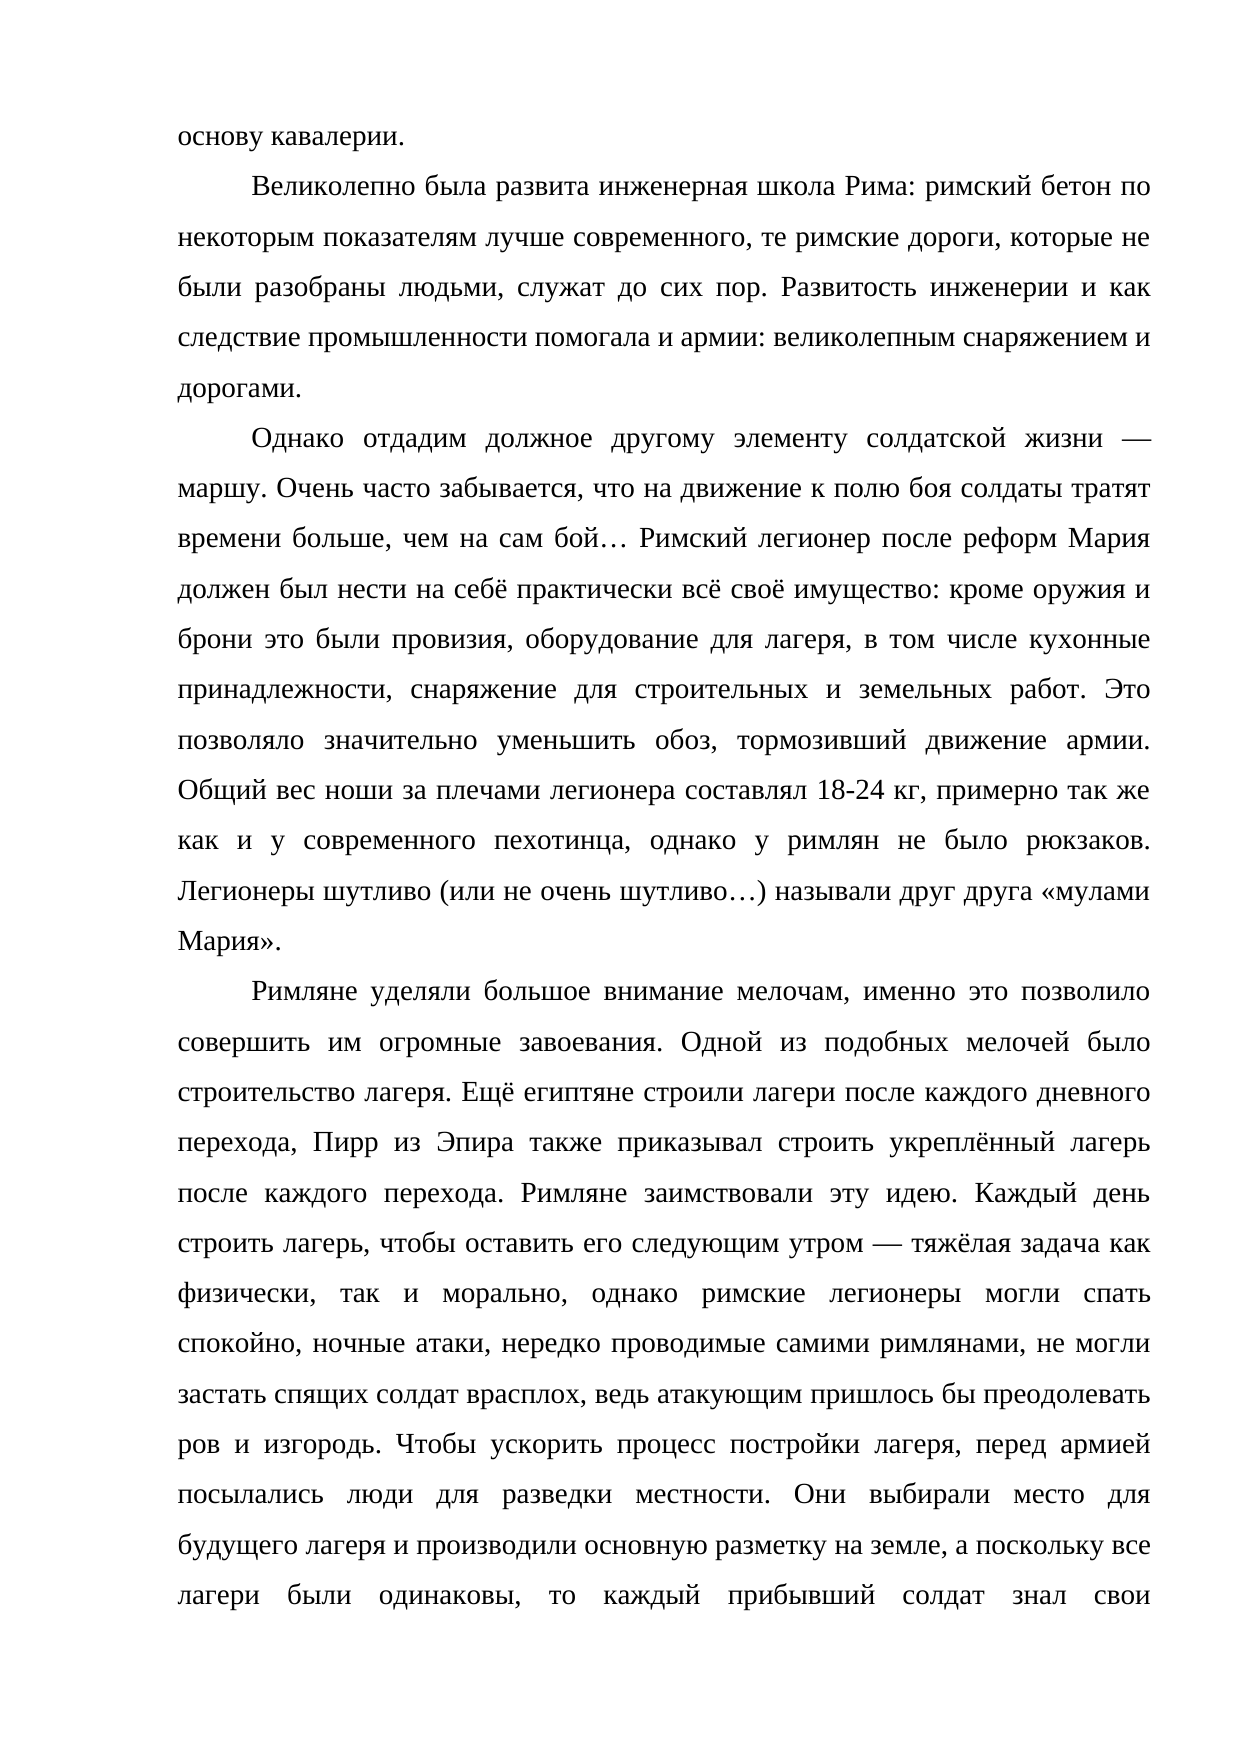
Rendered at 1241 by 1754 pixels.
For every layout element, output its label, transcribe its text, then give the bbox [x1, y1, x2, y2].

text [177, 973, 1152, 1611]
text Великолепно была развита инженерная школа Рима: римский бетон по некоторым показателям лучше современного, те римские дороги, которые не были разобраны людьми, служат до сих пор. Развитость инженерии и как следствие промышленности помогала и армии: великолепным снаряжением и дорогами. [177, 168, 1152, 403]
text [177, 118, 1152, 152]
text Однако отдадим должное другому элементу солдатской жизни — маршу. Очень часто забывается, что на движение к полю боя солдаты тратят времени больше, чем на сам бой… Римский легионер после реформ Мария должен был нести на себё практически всё своё имущество: кроме оружия и брони это были провизия, оборудование для лагеря, в том числе кухонные принадлежности, снаряжение для строительных и земельных работ. Это позволяло значительно уменьшить обоз, тормозивший движение армии. Общий вес ноши за плечами легионера составлял 18-24 кг, примерно так же как и у современного пехотинца, однако у римлян не было рюкзаков. Легионеры шутливо (или не очень шутливо…) называли друг друга «мулами Мария». [177, 420, 1152, 957]
